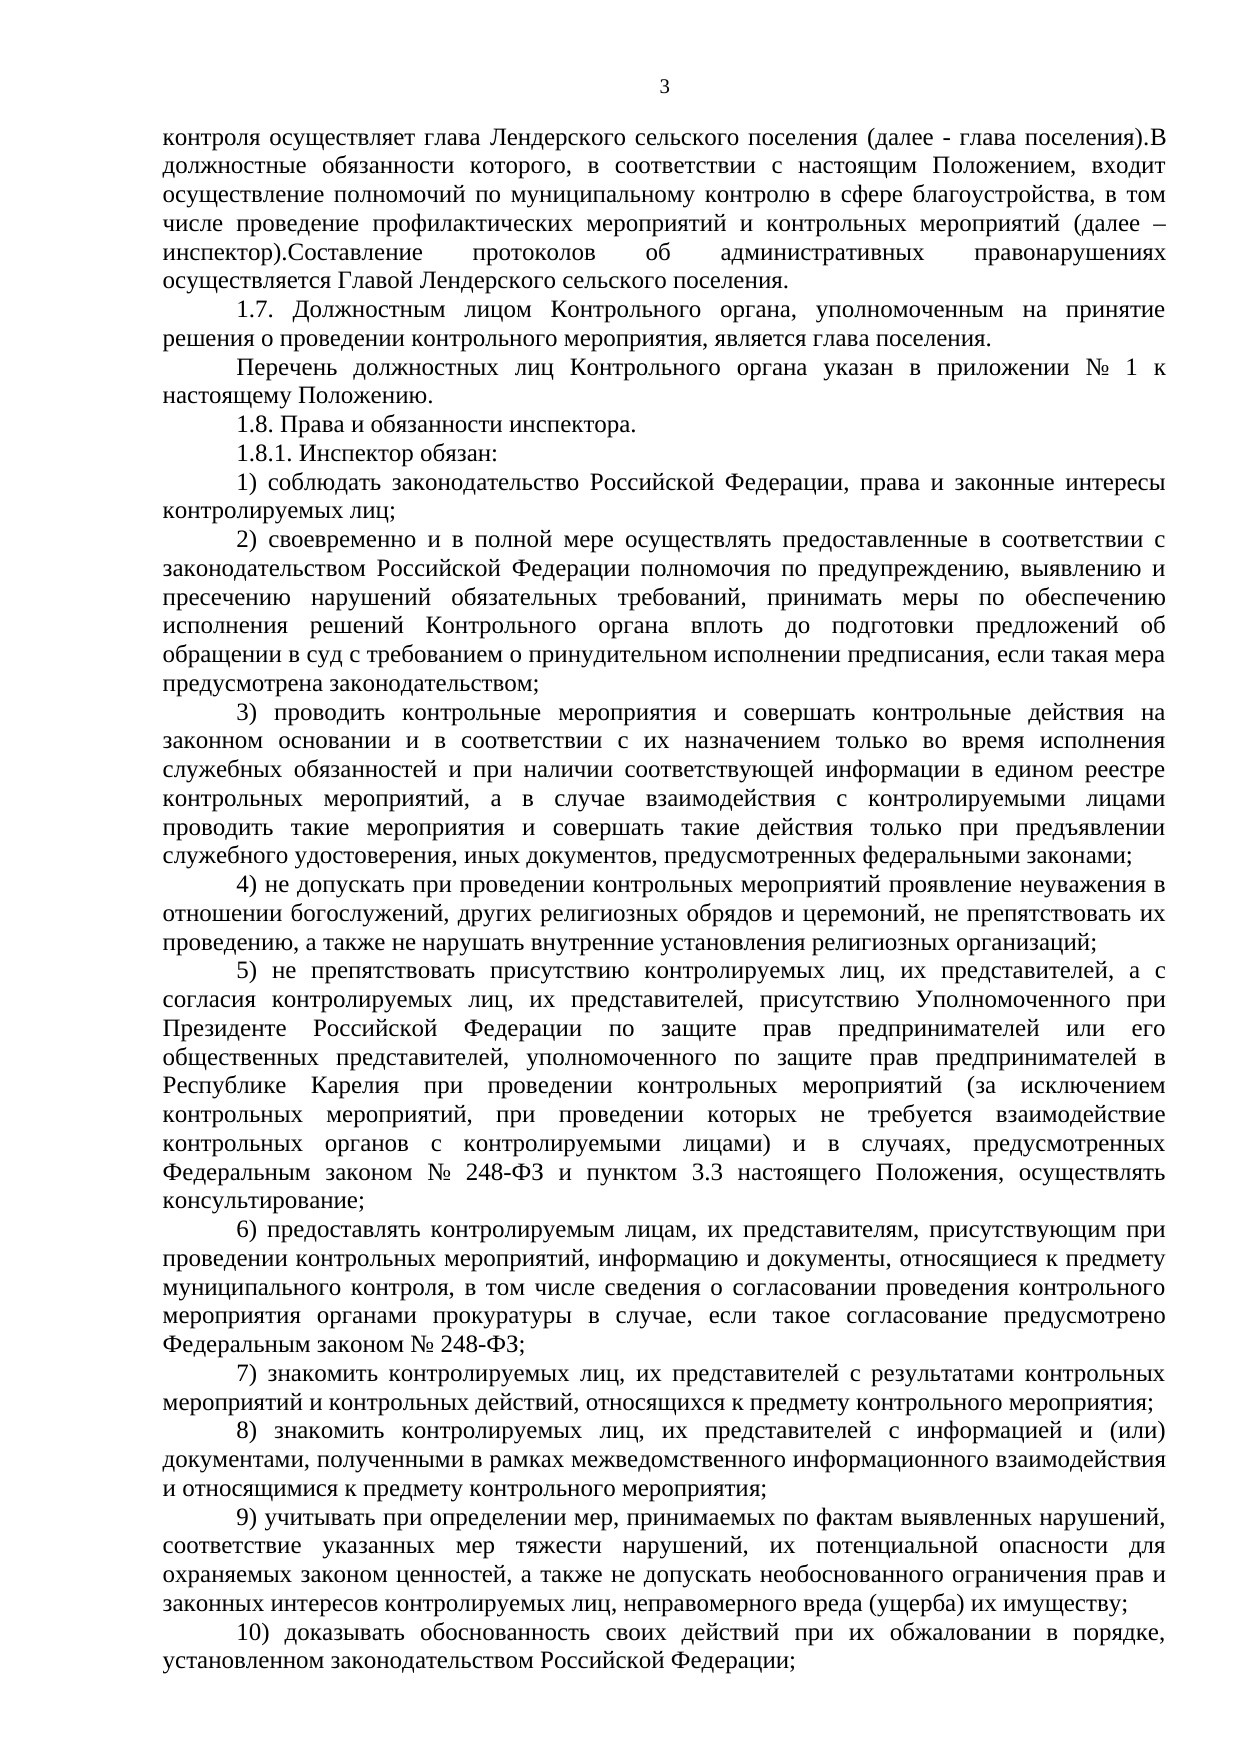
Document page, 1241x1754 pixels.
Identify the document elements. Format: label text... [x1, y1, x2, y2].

list 9) учитывать при определении мер, принимаемых по фактам выявленных нарушений, соответствие указанных мер тяжести нарушений, их потенциальной опасности для охраняемых законом ценностей, а также не допускать необоснованного ограничения прав и законных интересов контролируемых лиц, неправомерного вреда (ущерба) их имуществу; [162, 1502, 1167, 1617]
list Перечень должностных лиц Контрольного органа указан в приложении № 1 к настоящему Положению. [162, 352, 1167, 409]
list 2) своевременно и в полной мере осуществлять предоставленные в соответствии с законодательством Российской Федерации полномочия по предупреждению, выявлению и пресечению нарушений обязательных требований, принимать меры по обеспечению исполнения решений Контрольного органа вплоть до подготовки предложений об обращении в суд с требованием о принудительном исполнении предписания, если такая мера предусмотрена законодательством; [162, 524, 1167, 697]
list 10) доказывать обоснованность своих действий при их обжаловании в порядке, установленном законодательством Российской Федерации; [162, 1617, 1167, 1674]
list 4) не допускать при проведении контрольных мероприятий проявление неуважения в отношении богослужений, других религиозных обрядов и церемоний, не препятствовать их проведению, а также не нарушать внутренние установления религиозных организаций; [162, 869, 1167, 956]
list 7) знакомить контролируемых лиц, их представителей с результатами контрольных мероприятий и контрольных действий, относящихся к предмету контрольного мероприятия; [162, 1358, 1167, 1416]
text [162, 122, 1167, 294]
list 1.7. Должностным лицом Контрольного органа, уполномоченным на принятие решения о проведении контрольного мероприятия, является глава поселения. [162, 294, 1167, 352]
list 5) не препятствовать присутствию контролируемых лиц, их представителей, а с согласия контролируемых лиц, их представителей, присутствию Уполномоченного при Президенте Российской Федерации по защите прав предпринимателей или его общественных представителей, уполномоченного по защите прав предпринимателей в Республике Карелия при проведении контрольных мероприятий (за исключением контрольных мероприятий, при проведении которых не требуется взаимодействие контрольных органов с контролируемыми лицами) и в случаях, предусмотренных Федеральным законом № 248-ФЗ и пунктом 3.3 настоящего Положения, осуществлять консультирование; [162, 956, 1167, 1214]
list 1.8.1. Инспектор обязан: [162, 438, 1167, 467]
list 3) проводить контрольные мероприятия и совершать контрольные действия на законном основании и в соответствии с их назначением только во время исполнения служебных обязанностей и при наличии соответствующей информации в едином реестре контрольных мероприятий, а в случае взаимодействия с контролируемыми лицами проводить такие мероприятия и совершать такие действия только при предъявлении служебного удостоверения, иных документов, предусмотренных федеральными законами; [162, 697, 1167, 869]
list 8) знакомить контролируемых лиц, их представителей с информацией и (или) документами, полученными в рамках межведомственного информационного взаимодействия и относящимися к предмету контрольного мероприятия; [162, 1416, 1167, 1502]
list 1) соблюдать законодательство Российской Федерации, права и законные интересы контролируемых лиц; [162, 467, 1167, 524]
list 1.8. Права и обязанности инспектора. [162, 409, 1167, 438]
list 6) предоставлять контролируемым лицам, их представителям, присутствующим при проведении контрольных мероприятий, информацию и документы, относящиеся к предмету муниципального контроля, в том числе сведения о согласовании проведения контрольного мероприятия органами прокуратуры в случае, если такое согласование предусмотрено Федеральным законом № 248-ФЗ; [162, 1214, 1167, 1358]
